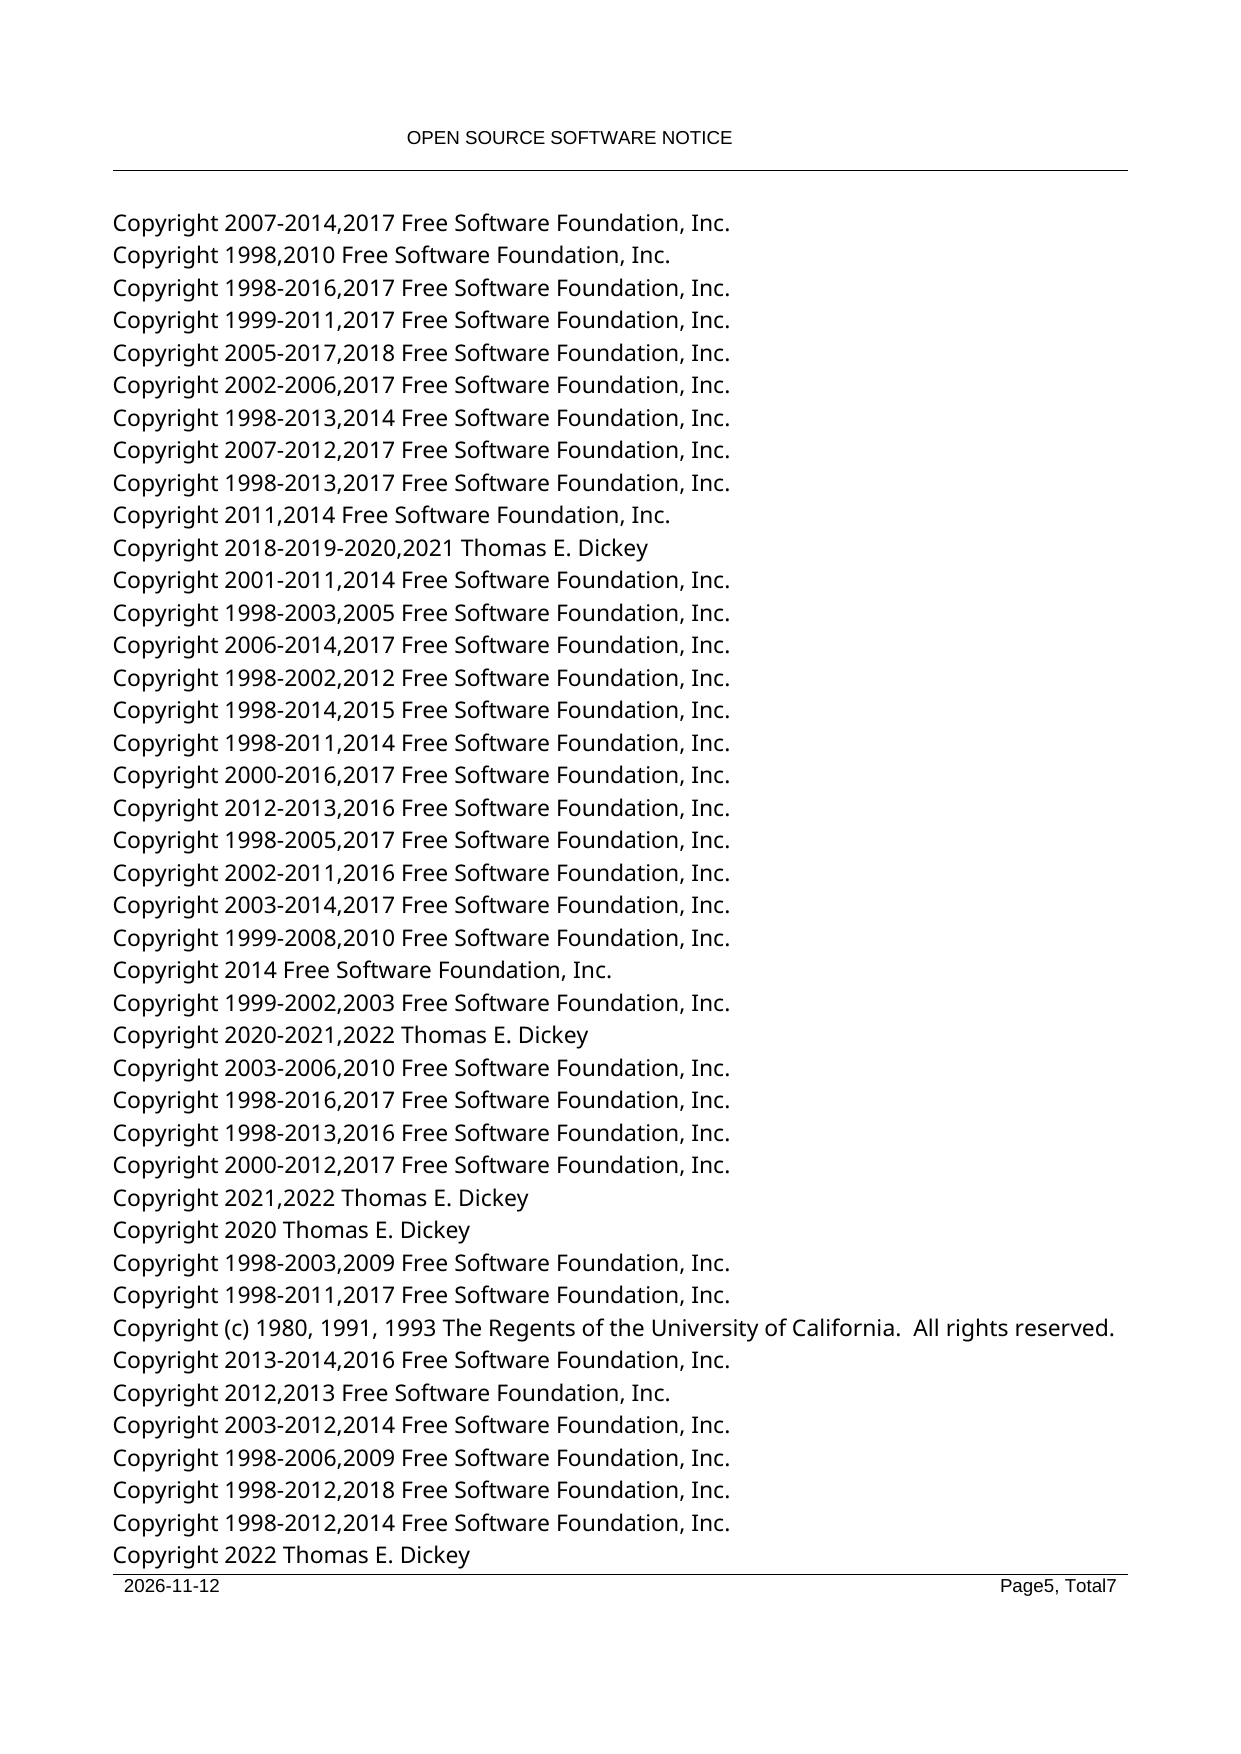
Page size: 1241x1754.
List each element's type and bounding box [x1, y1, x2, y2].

text [112, 206, 1128, 1571]
